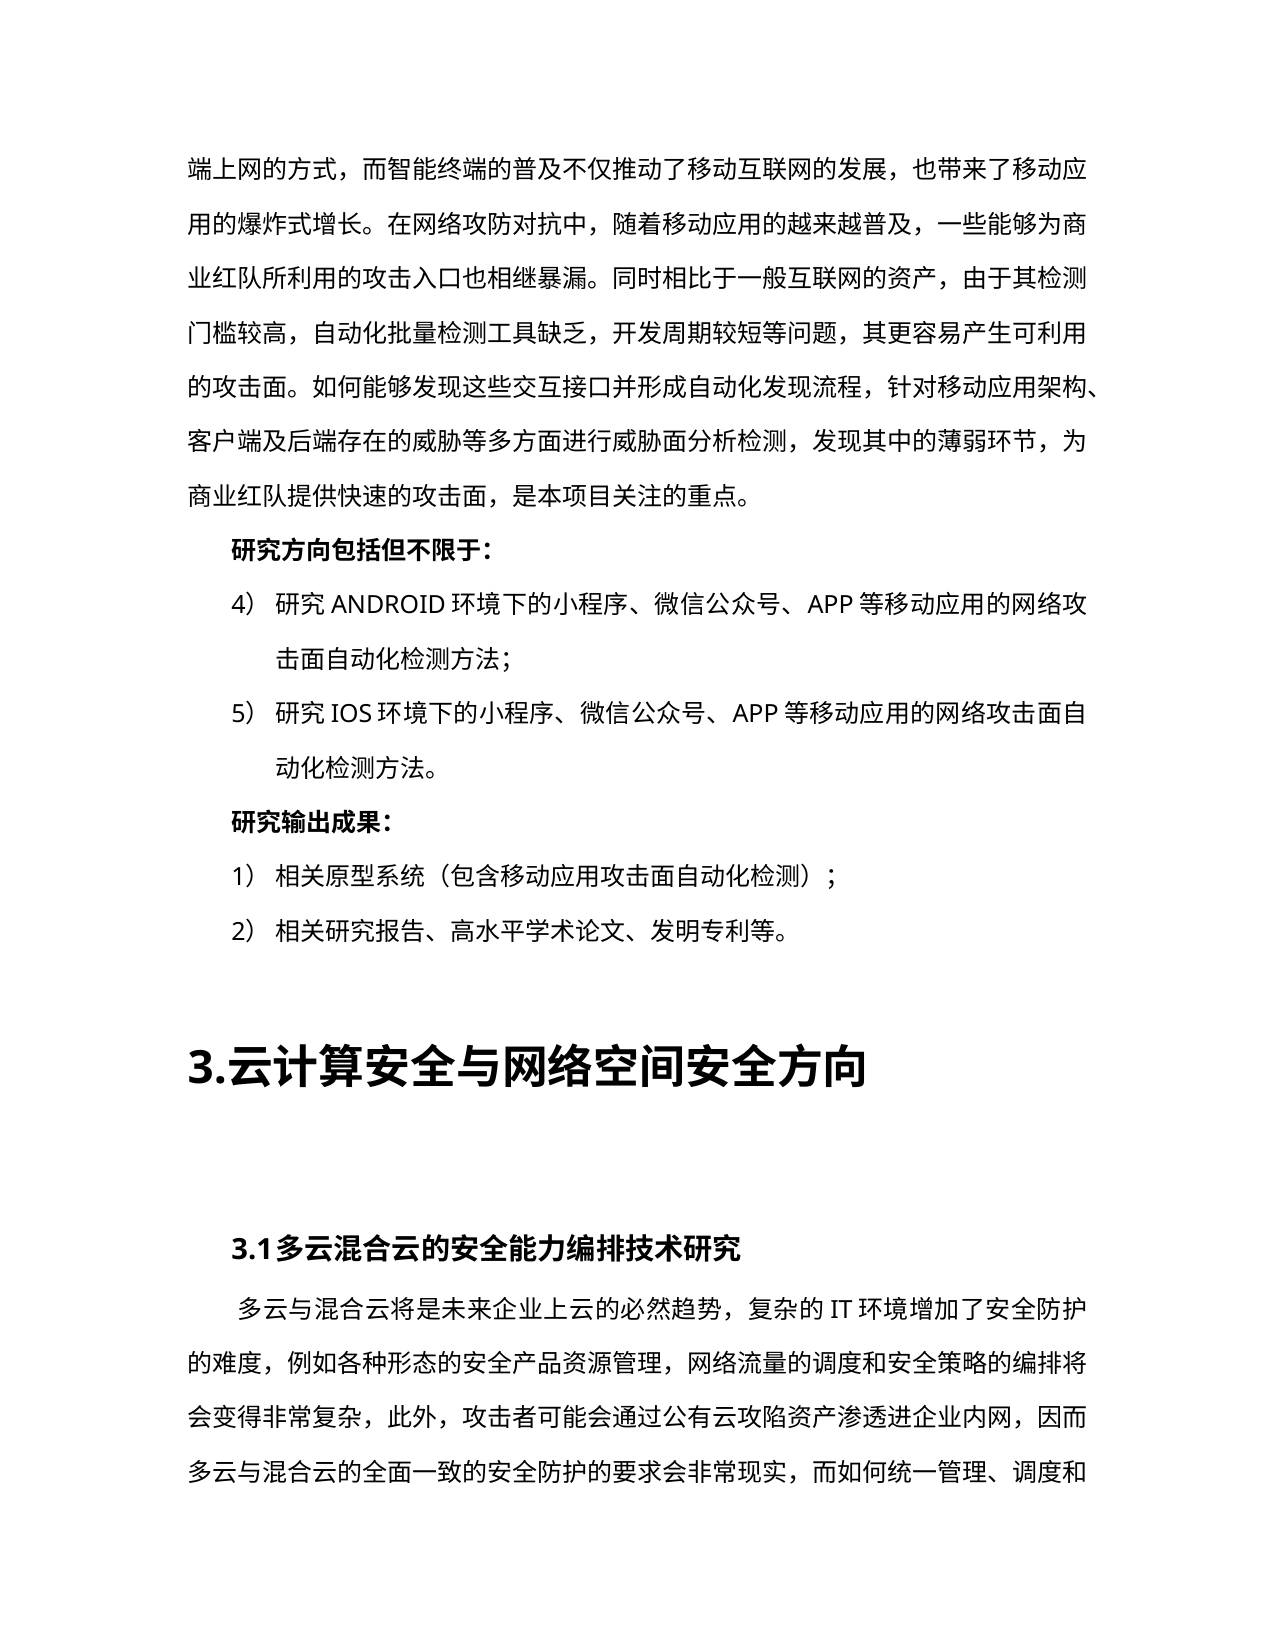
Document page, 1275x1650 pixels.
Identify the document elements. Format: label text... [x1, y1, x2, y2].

list 研究IOS环境下的小程序、微信公众号、APP等移动应用的网络攻击面自动化检测方法。 [231, 694, 1087, 784]
list 相关原型系统（包含移动应用攻击面自动化检测）； [231, 857, 1087, 893]
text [187, 150, 1087, 512]
list 相关研究报告、高水平学术论文、发明专利等。 [231, 911, 1087, 947]
subtitle 多云混合云的安全能力编排技术研究 [231, 1226, 1087, 1268]
subtitle 3.云计算安全与网络空间安全方向 [187, 1031, 1087, 1097]
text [187, 1289, 1087, 1488]
list 研究ANDROID环境下的小程序、微信公众号、APP等移动应用的网络攻击面自动化检测方法； [231, 585, 1087, 676]
text 研究方向包括但不限于： [187, 531, 1087, 567]
text 研究输出成果： [187, 802, 1087, 839]
